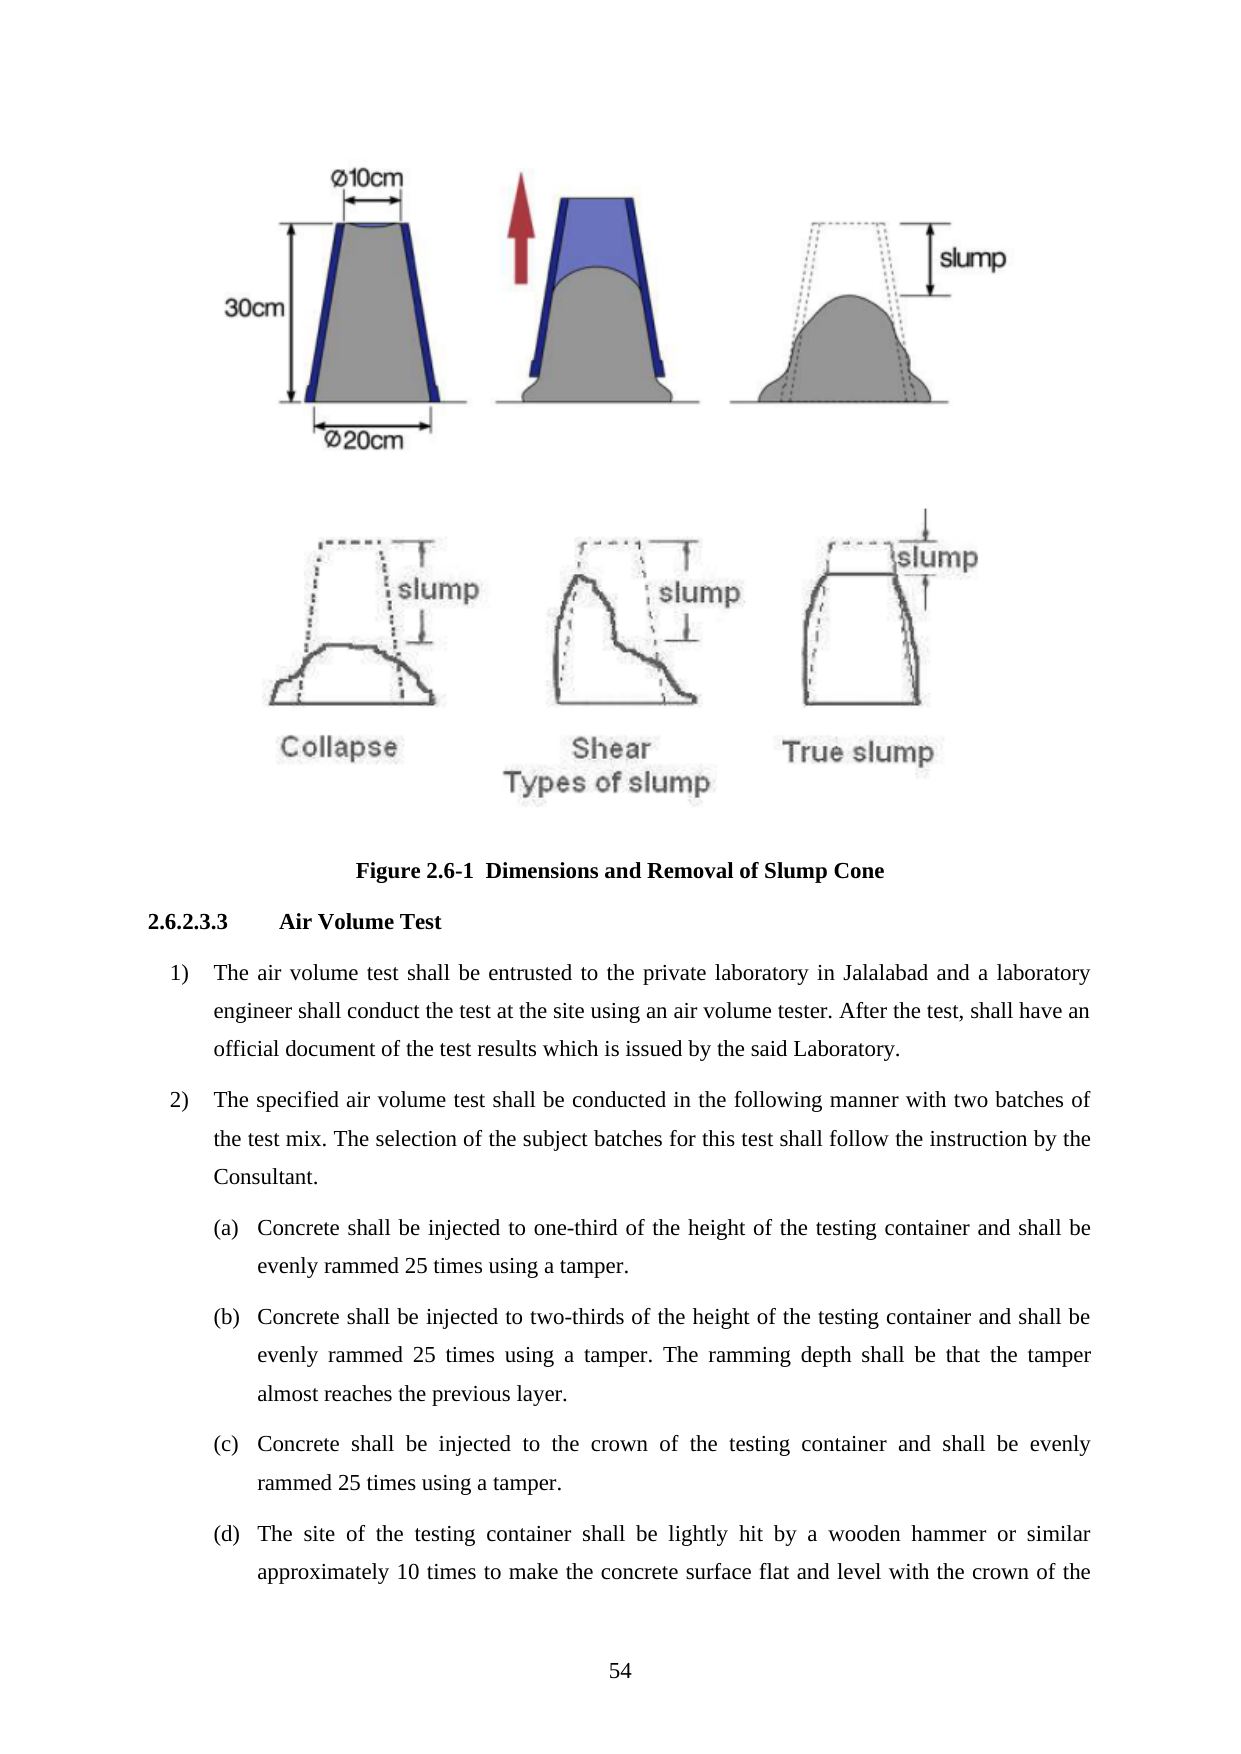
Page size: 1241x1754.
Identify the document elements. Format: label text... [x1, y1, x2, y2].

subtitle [213, 1514, 1092, 1590]
subtitle The specified air volume test shall be conducted in the following manner with two batches of the test mix. The selection of the subject batches for this test shall follow the instruction by the Consultant. [169, 1080, 1092, 1195]
subtitle Concrete shall be injected to one-third of the height of the testing container and shall be evenly rammed 25 times using a tamper. [213, 1208, 1092, 1284]
subtitle Concrete shall be injected to the crown of the testing container and shall be evenly rammed 25 times using a tamper. [213, 1424, 1092, 1501]
picture [195, 148, 1025, 837]
subtitle The air volume test shall be entrusted to the private laboratory in Jalalabad and a laboratory engineer shall conduct the test at the site using an air volume tester. After the test, shall have an official document of the test results which is issued by the said Laboratory. [169, 953, 1092, 1068]
subtitle Air Volume Test [148, 902, 1092, 940]
subtitle Concrete shall be injected to two-thirds of the height of the testing container and shall be evenly rammed 25 times using a tamper. The ramming depth shall be that the tamper almost reaches the previous layer. [213, 1297, 1092, 1412]
